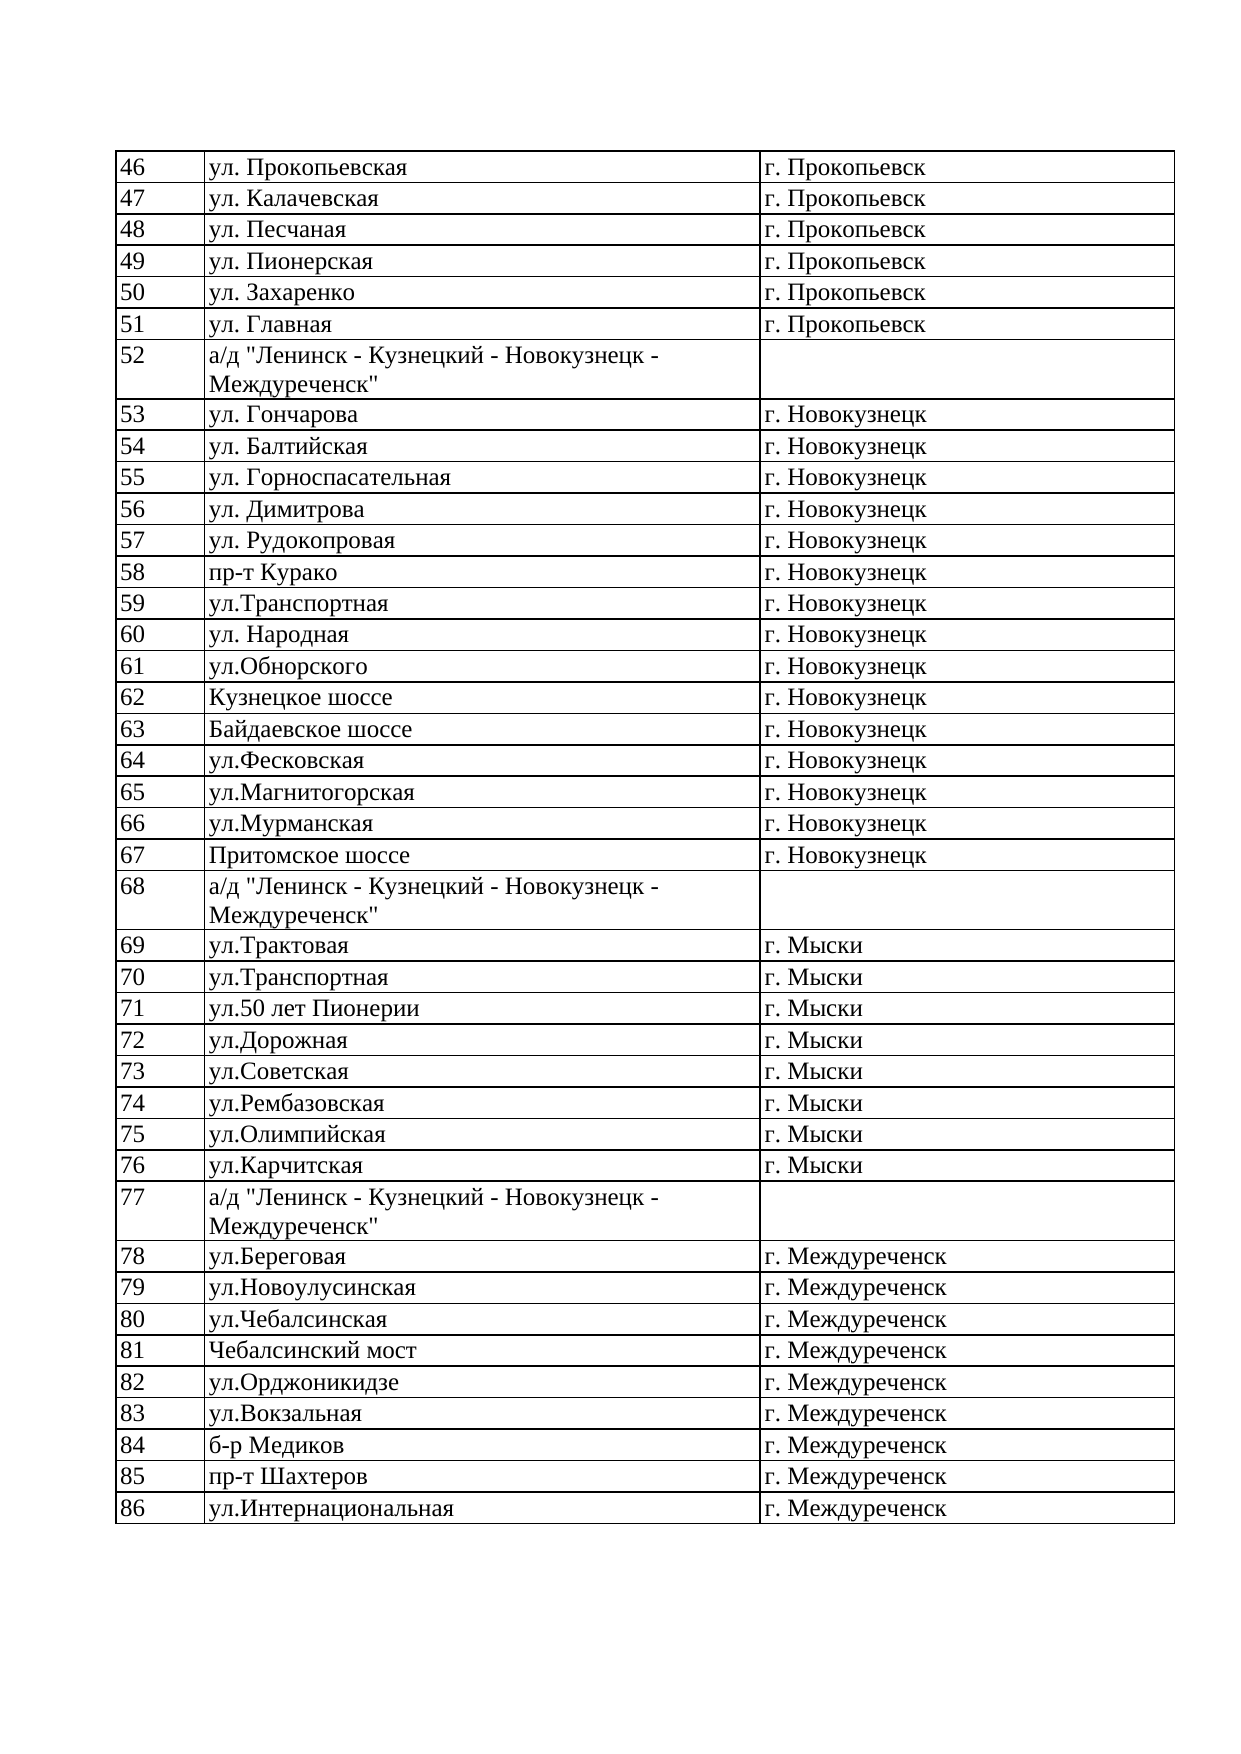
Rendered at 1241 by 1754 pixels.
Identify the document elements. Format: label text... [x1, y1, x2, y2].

table_cell г. Междуреченск [761, 1304, 1174, 1334]
table_cell 81 [117, 1336, 204, 1365]
table_cell г. Междуреченск [761, 1430, 1174, 1460]
table_cell г. Мыски [761, 1151, 1174, 1180]
table_cell 49 [117, 246, 204, 276]
table_cell Чебалсинский мост [205, 1336, 759, 1365]
table_cell г. Новокузнецк [761, 525, 1174, 555]
table_cell ул. Димитрова [205, 494, 759, 524]
table_cell ул.Рембазовская [205, 1088, 759, 1117]
table_cell ул. Пионерская [205, 246, 759, 276]
table_cell г. Мыски [761, 993, 1174, 1023]
table_cell 57 [117, 525, 204, 555]
table_cell ул. Гончарова [205, 400, 759, 429]
table_cell 83 [117, 1398, 204, 1428]
table_cell ул.Трактовая [205, 930, 759, 960]
table_cell 69 [117, 930, 204, 960]
table_cell г. Прокопьевск [761, 152, 1174, 181]
table_cell г. Новокузнецк [761, 588, 1174, 618]
table_cell 61 [117, 651, 204, 681]
table_cell 56 [117, 494, 204, 524]
table_cell пр-т Шахтеров [205, 1461, 759, 1491]
table_cell ул.Вокзальная [205, 1398, 759, 1428]
table_cell ул.Новоулусинская [205, 1273, 759, 1302]
table_cell [761, 340, 1174, 398]
table_cell б-р Медиков [205, 1430, 759, 1460]
table_cell 75 [117, 1119, 204, 1149]
table_cell 62 [117, 683, 204, 712]
table_cell г. Междуреченск [761, 1398, 1174, 1428]
table_cell г. Новокузнецк [761, 400, 1174, 429]
table_cell 47 [117, 183, 204, 213]
table_cell г. Мыски [761, 1025, 1174, 1054]
table_cell ул. Главная [205, 309, 759, 339]
table_cell г. Мыски [761, 1056, 1174, 1086]
table_cell 79 [117, 1273, 204, 1302]
table_cell ул.Транспортная [205, 588, 759, 618]
table_cell ул. Народная [205, 620, 759, 649]
table_cell г. Прокопьевск [761, 183, 1174, 213]
table_cell 78 [117, 1241, 204, 1271]
table_cell г. Новокузнецк [761, 431, 1174, 461]
table_cell 84 [117, 1430, 204, 1460]
table_cell 76 [117, 1151, 204, 1180]
table_cell г. Мыски [761, 930, 1174, 960]
table_cell 63 [117, 714, 204, 744]
table_cell г. Новокузнецк [761, 746, 1174, 775]
table_cell 51 [117, 309, 204, 339]
table_cell пр-т Курако [205, 557, 759, 587]
table_cell г. Междуреченск [761, 1461, 1174, 1491]
table_cell г. Новокузнецк [761, 462, 1174, 492]
table_cell 85 [117, 1461, 204, 1491]
table_cell 77 [117, 1182, 204, 1239]
table_cell ул.Магнитогорская [205, 777, 759, 807]
table_cell 52 [117, 340, 204, 398]
table_cell г. Прокопьевск [761, 246, 1174, 276]
table_cell 71 [117, 993, 204, 1023]
table_cell г. Междуреченск [761, 1493, 1174, 1523]
table_cell ул. Прокопьевская [205, 152, 759, 181]
table_cell г. Мыски [761, 962, 1174, 992]
table_cell г. Новокузнецк [761, 651, 1174, 681]
table_cell г. Междуреченск [761, 1241, 1174, 1271]
table_cell ул.Олимпийская [205, 1119, 759, 1149]
table_cell а/д "Ленинск - Кузнецкий - Новокузнецк - Междуреченск" [205, 340, 759, 398]
table_cell г. Новокузнецк [761, 494, 1174, 524]
table_cell 50 [117, 277, 204, 307]
table_cell 68 [117, 871, 204, 929]
table_cell [761, 1182, 1174, 1239]
table_cell 59 [117, 588, 204, 618]
table_cell г. Междуреченск [761, 1367, 1174, 1397]
table_cell ул.Обнорского [205, 651, 759, 681]
table_cell ул.Орджоникидзе [205, 1367, 759, 1397]
table_cell Кузнецкое шоссе [205, 683, 759, 712]
table_cell г. Прокопьевск [761, 309, 1174, 339]
table_cell 54 [117, 431, 204, 461]
table_cell ул.Мурманская [205, 808, 759, 838]
table_cell а/д "Ленинск - Кузнецкий - Новокузнецк - Междуреченск" [205, 1182, 759, 1239]
table_cell 80 [117, 1304, 204, 1334]
table_cell г. Новокузнецк [761, 808, 1174, 838]
table_cell ул.Карчитская [205, 1151, 759, 1180]
table_cell г. Прокопьевск [761, 215, 1174, 244]
table_cell 46 [117, 152, 204, 181]
table_cell ул. Рудокопровая [205, 525, 759, 555]
table_cell 67 [117, 840, 204, 870]
table_cell ул. Горноспасательная [205, 462, 759, 492]
table_cell г. Прокопьевск [761, 277, 1174, 307]
table_cell г. Новокузнецк [761, 683, 1174, 712]
table_cell 66 [117, 808, 204, 838]
table_cell а/д "Ленинск - Кузнецкий - Новокузнецк - Междуреченск" [205, 871, 759, 929]
table_cell г. Новокузнецк [761, 777, 1174, 807]
table_cell 55 [117, 462, 204, 492]
table_cell 58 [117, 557, 204, 587]
table_cell г. Новокузнецк [761, 840, 1174, 870]
table_cell ул. Калачевская [205, 183, 759, 213]
table_cell г. Новокузнецк [761, 557, 1174, 587]
table_cell г. Междуреченск [761, 1336, 1174, 1365]
table_cell Байдаевское шоссе [205, 714, 759, 744]
table_cell 65 [117, 777, 204, 807]
table_cell ул. Захаренко [205, 277, 759, 307]
table_cell ул. Балтийская [205, 431, 759, 461]
table_cell ул. Песчаная [205, 215, 759, 244]
table_cell г. Междуреченск [761, 1273, 1174, 1302]
table_cell ул.Советская [205, 1056, 759, 1086]
table_cell ул.Фесковская [205, 746, 759, 775]
table_cell г. Новокузнецк [761, 714, 1174, 744]
table_cell г. Мыски [761, 1088, 1174, 1117]
table_cell 64 [117, 746, 204, 775]
table_cell ул.Интернациональная [205, 1493, 759, 1523]
table_cell ул.Чебалсинская [205, 1304, 759, 1334]
table_cell [761, 871, 1174, 929]
table_cell ул.Береговая [205, 1241, 759, 1271]
table_cell 74 [117, 1088, 204, 1117]
table_cell 53 [117, 400, 204, 429]
table_cell 82 [117, 1367, 204, 1397]
table_cell ул.Транспортная [205, 962, 759, 992]
table_cell ул.Дорожная [205, 1025, 759, 1054]
table_cell 86 [117, 1493, 204, 1523]
table_cell Притомское шоссе [205, 840, 759, 870]
table_cell 60 [117, 620, 204, 649]
table_cell 70 [117, 962, 204, 992]
table_cell ул.50 лет Пионерии [205, 993, 759, 1023]
table_cell 48 [117, 215, 204, 244]
table_cell г. Мыски [761, 1119, 1174, 1149]
table_cell 73 [117, 1056, 204, 1086]
table_cell 72 [117, 1025, 204, 1054]
table_cell г. Новокузнецк [761, 620, 1174, 649]
